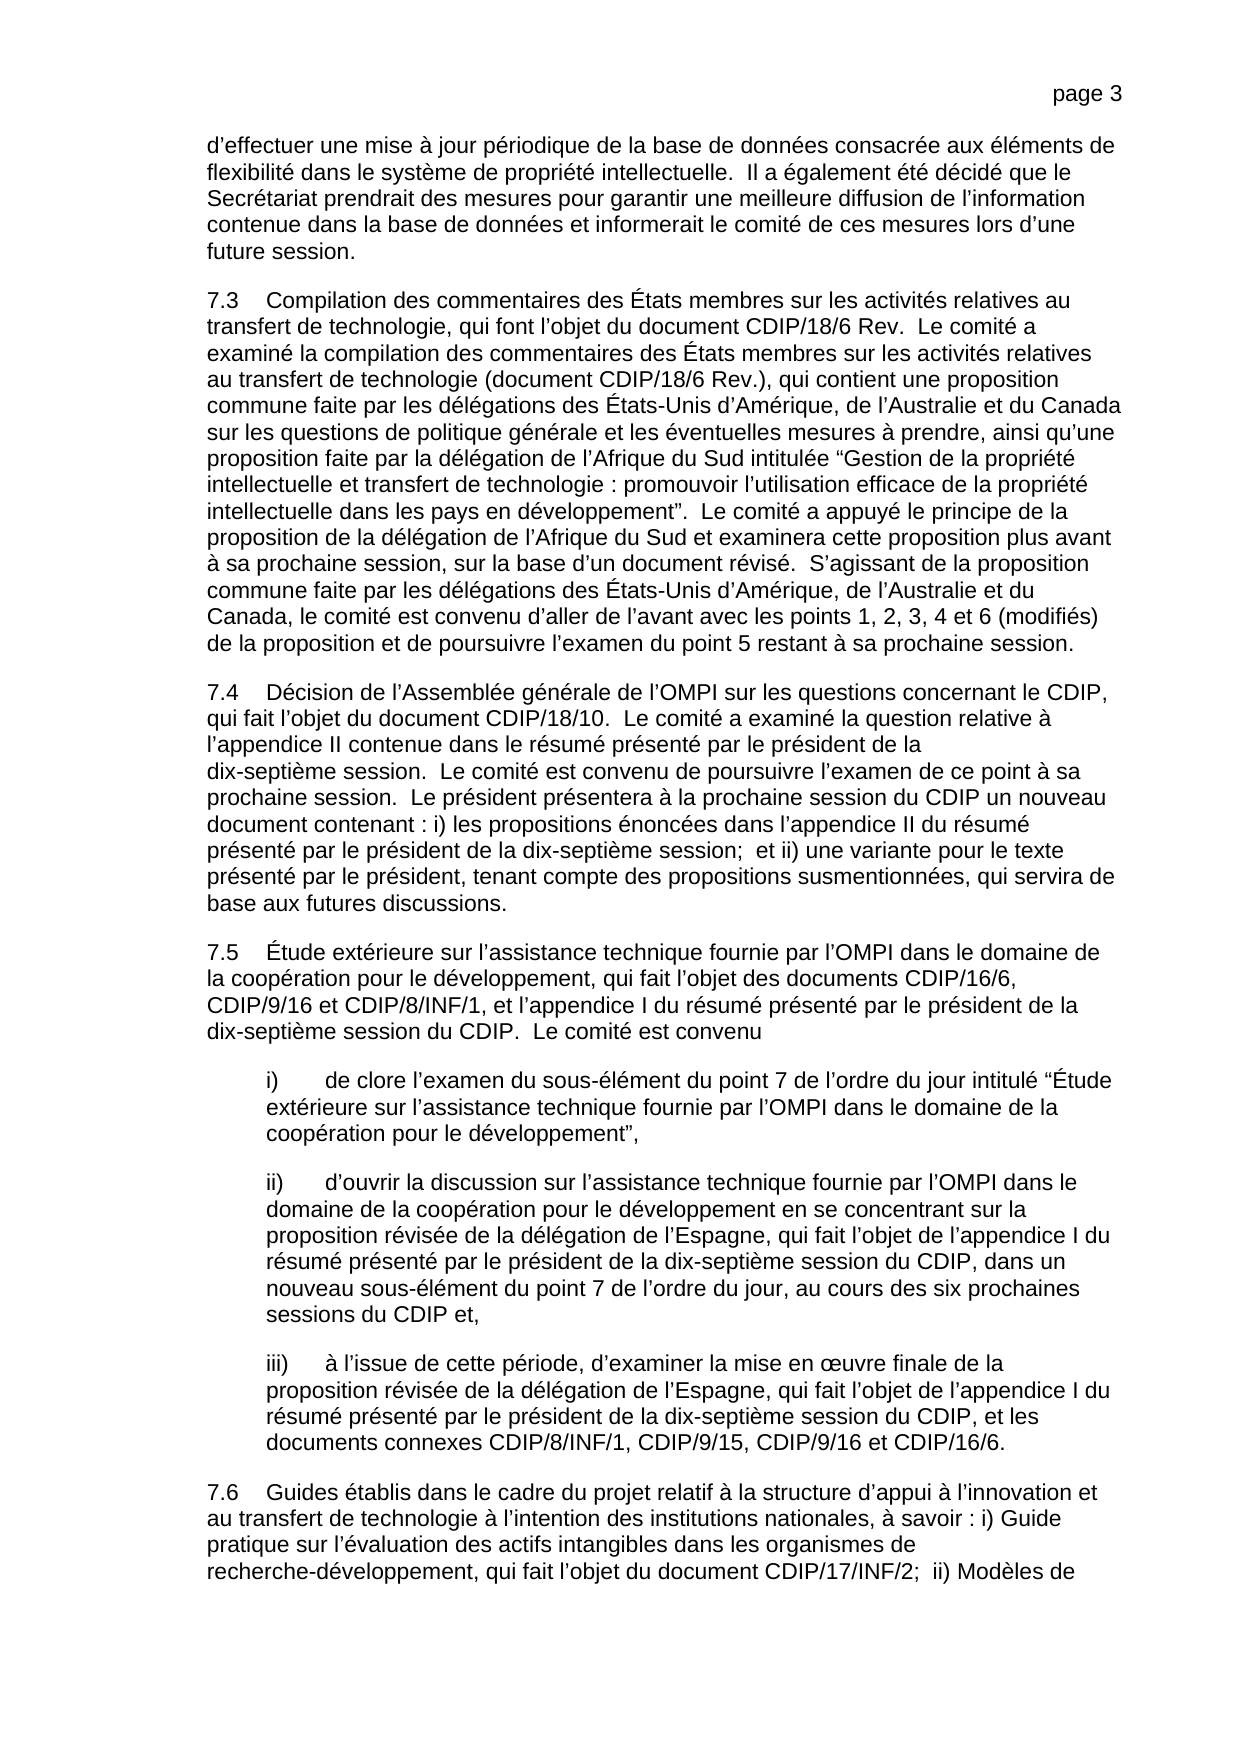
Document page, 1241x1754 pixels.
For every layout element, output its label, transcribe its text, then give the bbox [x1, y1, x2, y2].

list iii) à l’issue de cette période, d’examiner la mise en œuvre finale de la proposition révisée de la délégation de l’Espagne, qui fait l’objet de l’appendice I du résumé présenté par le président de la dix-septième session du CDIP, et les documents connexes CDIP/8/INF/1, CDIP/9/15, CDIP/9/16 et CDIP/16/6. [266, 1350, 1122, 1456]
list Décision de l’Assemblée générale de l’OMPI sur les questions concernant le CDIP, qui fait l’objet du document CDIP/18/10. Le comité a examiné la question relative à l’appendice II contenue dans le résumé présenté par le président de la dix-septième session. Le comité est convenu de poursuivre l’examen de ce point à sa prochaine session. Le président présentera à la prochaine session du CDIP un nouveau document contenant : i) les propositions énoncées dans l’appendice II du résumé présenté par le président de la dix-septième session; et ii) une variante pour le texte présenté par le président, tenant compte des propositions susmentionnées, qui servira de base aux futures discussions. [207, 679, 1122, 916]
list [207, 132, 1122, 264]
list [207, 1478, 1122, 1584]
list Compilation des commentaires des États membres sur les activités relatives au transfert de technologie, qui font l’objet du document CDIP/18/6 Rev. Le comité a examiné la compilation des commentaires des États membres sur les activités relatives au transfert de technologie (document CDIP/18/6 Rev.), qui contient une proposition commune faite par les délégations des États-Unis d’Amérique, de l’Australie et du Canada sur les questions de politique générale et les éventuelles mesures à prendre, ainsi qu’une proposition faite par la délégation de l’Afrique du Sud intitulée “Gestion de la propriété intellectuelle et transfert de technologie : promouvoir l’utilisation efficace de la propriété intellectuelle dans les pays en développement”. Le comité a appuyé le principe de la proposition de la délégation de l’Afrique du Sud et examinera cette proposition plus avant à sa prochaine session, sur la base d’un document révisé. S’agissant de la proposition commune faite par les délégations des États-Unis d’Amérique, de l’Australie et du Canada, le comité est convenu d’aller de l’avant avec les points 1, 2, 3, 4 et 6 (modifiés) de la proposition et de poursuivre l’examen du point 5 restant à sa prochaine session. [207, 287, 1122, 656]
list i) de clore l’examen du sous-élément du point 7 de l’ordre du jour intitulé “Étude extérieure sur l’assistance technique fournie par l’OMPI dans le domaine de la coopération pour le développement”, [266, 1067, 1122, 1146]
list ii) d’ouvrir la discussion sur l’assistance technique fournie par l’OMPI dans le domaine de la coopération pour le développement en se concentrant sur la proposition révisée de la délégation de l’Espagne, qui fait l’objet de l’appendice I du résumé présenté par le président de la dix-septième session du CDIP, dans un nouveau sous-élément du point 7 de l’ordre du jour, au cours des six prochaines sessions du CDIP et, [266, 1169, 1122, 1327]
list Étude extérieure sur l’assistance technique fournie par l’OMPI dans le domaine de la coopération pour le développement, qui fait l’objet des documents CDIP/16/6, CDIP/9/16 et CDIP/8/INF/1, et l’appendice I du résumé présenté par le président de la dix-septième session du CDIP. Le comité est convenu [207, 939, 1122, 1044]
